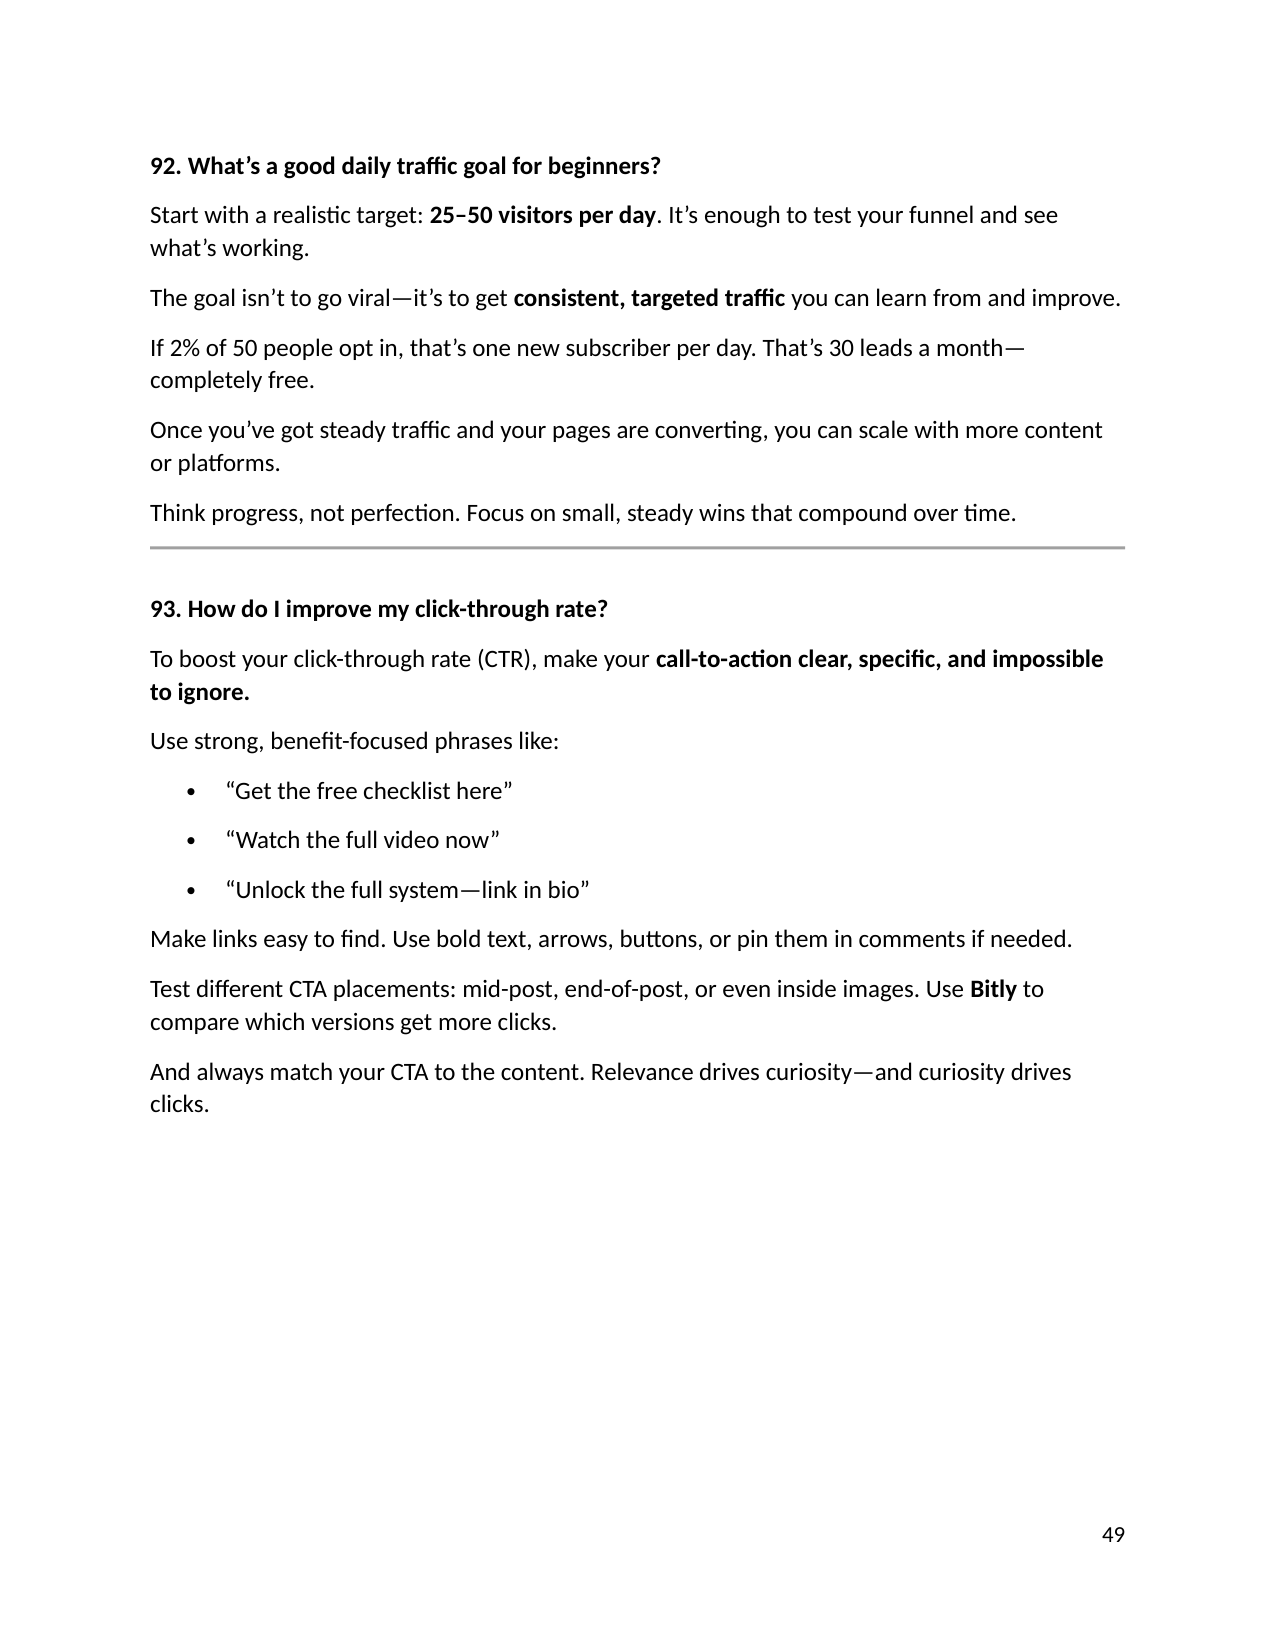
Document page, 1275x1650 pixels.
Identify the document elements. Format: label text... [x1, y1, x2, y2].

text If 2% of 50 people opt in, that’s one new subscriber per day. That’s 30 leads a month—completely free. [150, 332, 1125, 395]
text Make links easy to find. Use bold text, arrows, buttons, or pin them in comments if needed. [150, 923, 1125, 954]
text Think progress, not perfection. Focus on small, steady wins that compound over time. [150, 497, 1125, 527]
text 93. How do I improve my click-through rate? [150, 593, 1125, 624]
text Use strong, benefit-focused phrases like: [150, 725, 1125, 756]
text And always match your CTA to the content. Relevance drives curiosity—and curiosity drives clicks. [150, 1056, 1125, 1119]
text To boost your click-through rate (CTR), make your call-to-action clear, specific, and impossible to ignore. [150, 643, 1125, 706]
list “Unlock the full system—link in bio” [187, 874, 1125, 904]
text Once you’ve got steady traffic and your pages are converting, you can scale with more content or platforms. [150, 414, 1125, 478]
text Test different CTA placements: mid-post, end-of-post, or even inside images. Use Bitly to compare which versions get more clicks. [150, 973, 1125, 1037]
text 92. What’s a good daily traffic goal for beginners? [150, 150, 1125, 181]
list “Get the free checklist here” [187, 775, 1125, 805]
list “Watch the full video now” [187, 824, 1125, 855]
text Start with a realistic target: 25–50 visitors per day. It’s enough to test your funnel and see what’s working. [150, 199, 1125, 263]
text The goal isn’t to go viral—it’s to get consistent, targeted traffic you can learn from and improve. [150, 282, 1125, 313]
